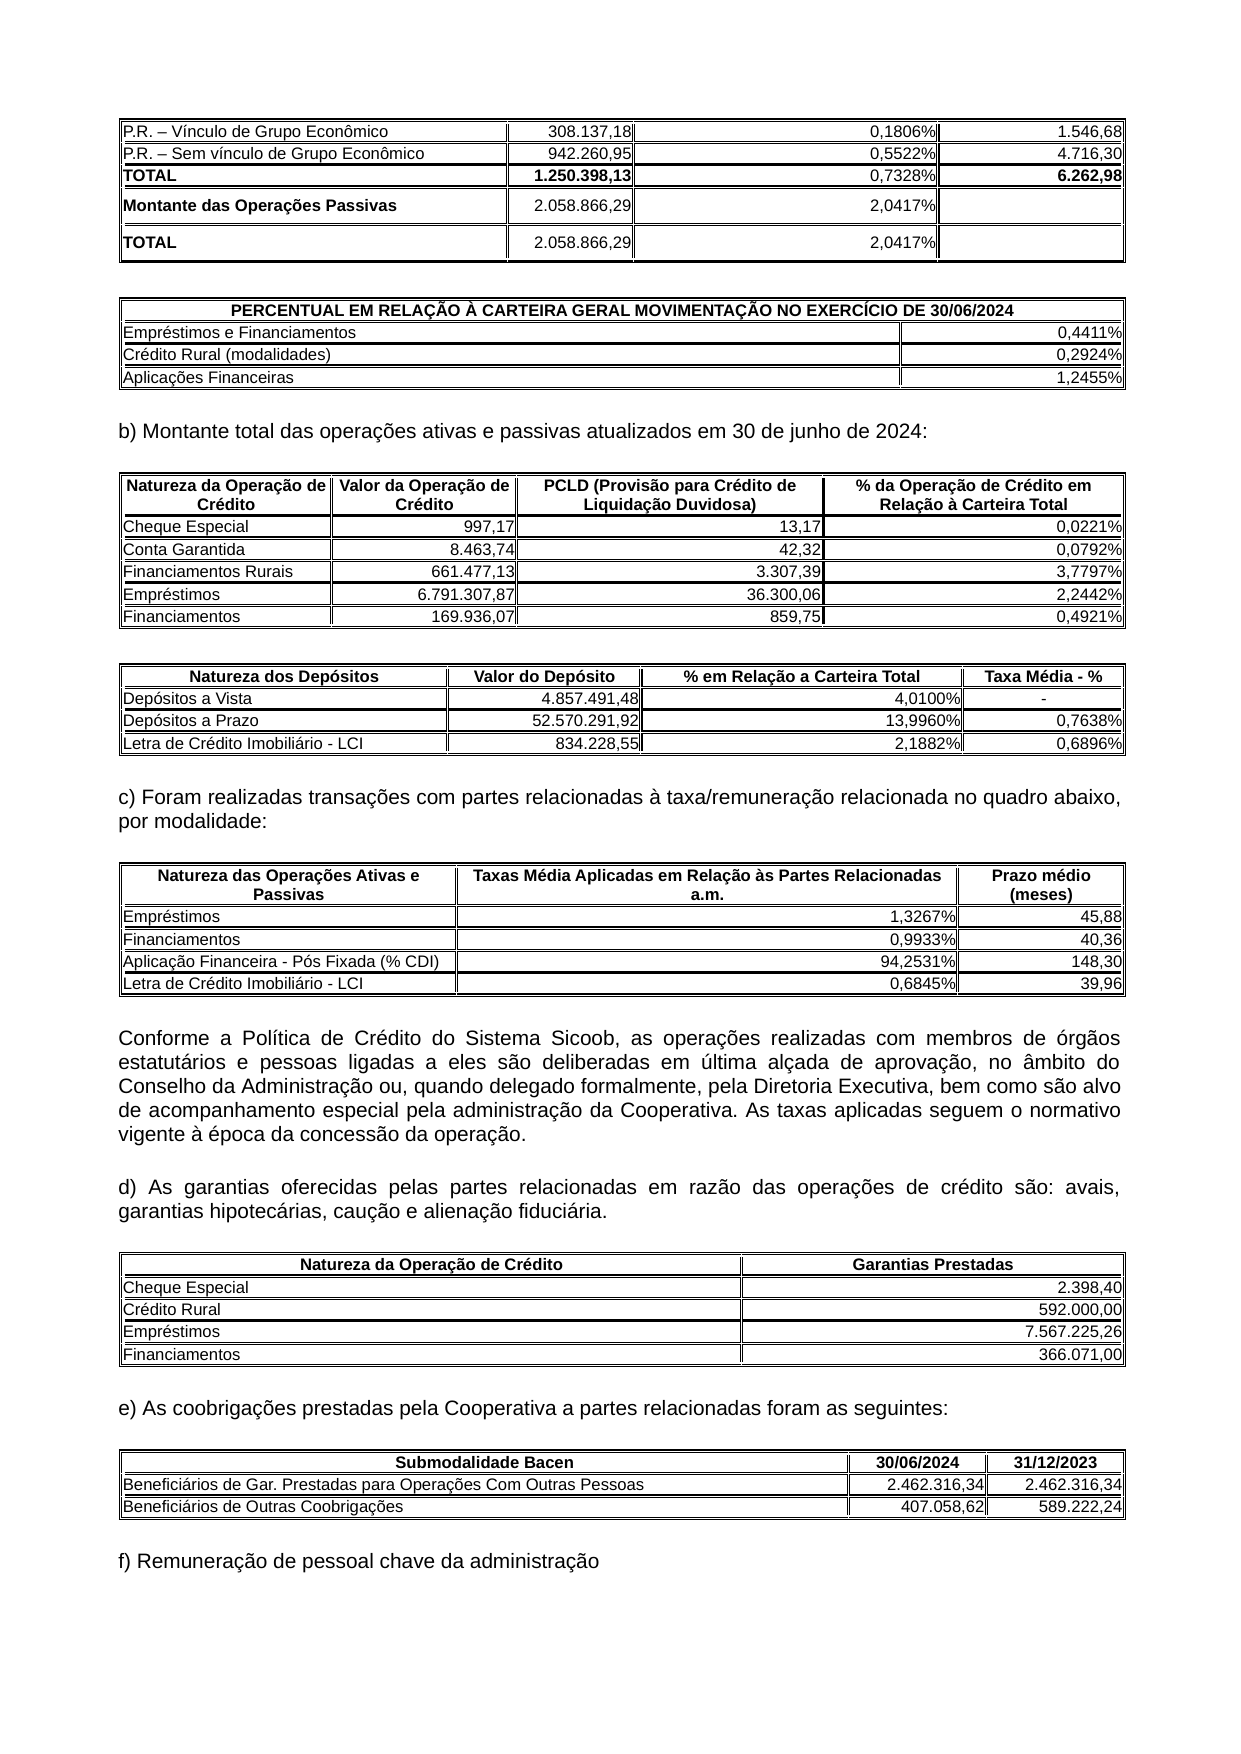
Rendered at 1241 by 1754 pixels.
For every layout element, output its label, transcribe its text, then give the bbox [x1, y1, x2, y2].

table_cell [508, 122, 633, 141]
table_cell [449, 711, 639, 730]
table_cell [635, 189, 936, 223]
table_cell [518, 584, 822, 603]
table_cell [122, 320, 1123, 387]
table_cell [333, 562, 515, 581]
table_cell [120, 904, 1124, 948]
text d) As garantias oferecidas pelas partes relacionadas em razão das operações de crédito são: avais, garantias hipotecárias, caução e alienação fiduciária. [118, 1175, 1122, 1223]
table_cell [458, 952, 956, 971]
text f) Remuneração de pessoal chave da administração [118, 1549, 1122, 1573]
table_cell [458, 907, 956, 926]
text b) Montante total das operações ativas e passivas atualizados em 30 de junho de 2024: [118, 419, 1122, 443]
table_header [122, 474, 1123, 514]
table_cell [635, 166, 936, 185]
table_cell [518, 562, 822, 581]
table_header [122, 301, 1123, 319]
text e) As coobrigações prestadas pela Cooperativa a partes relacionadas foram as seguintes: [118, 1396, 1122, 1420]
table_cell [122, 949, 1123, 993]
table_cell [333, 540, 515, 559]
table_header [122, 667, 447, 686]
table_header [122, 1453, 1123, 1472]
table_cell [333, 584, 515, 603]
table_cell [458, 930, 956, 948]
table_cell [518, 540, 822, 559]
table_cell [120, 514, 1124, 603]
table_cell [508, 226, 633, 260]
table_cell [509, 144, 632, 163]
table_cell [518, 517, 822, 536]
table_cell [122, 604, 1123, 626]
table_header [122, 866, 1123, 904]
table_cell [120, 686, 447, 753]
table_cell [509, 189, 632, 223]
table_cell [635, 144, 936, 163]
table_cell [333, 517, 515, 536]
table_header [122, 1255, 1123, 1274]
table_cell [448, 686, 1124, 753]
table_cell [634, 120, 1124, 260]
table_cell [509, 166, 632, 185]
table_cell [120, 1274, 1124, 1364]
text Conforme a Política de Crédito do Sistema Sicoob, as operações realizadas com membros de órgãos estatutários e pessoas ligadas a eles são deliberadas em última alçada de aprovação, no âmbito do Conselho da Administração ou, quando delegado formalmente, pela Diretoria Executiva, bem como são alvo de acompanhamento especial pela administração da Cooperativa. As taxas aplicadas seguem o normativo vigente à época da concessão da operação. [118, 1026, 1122, 1146]
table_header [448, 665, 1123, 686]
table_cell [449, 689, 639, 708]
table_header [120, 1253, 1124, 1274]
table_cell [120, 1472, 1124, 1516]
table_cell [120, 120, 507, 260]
text c) Foram realizadas transações com partes relacionadas à taxa/remuneração relacionada no quadro abaixo, por modalidade: [118, 785, 1122, 833]
